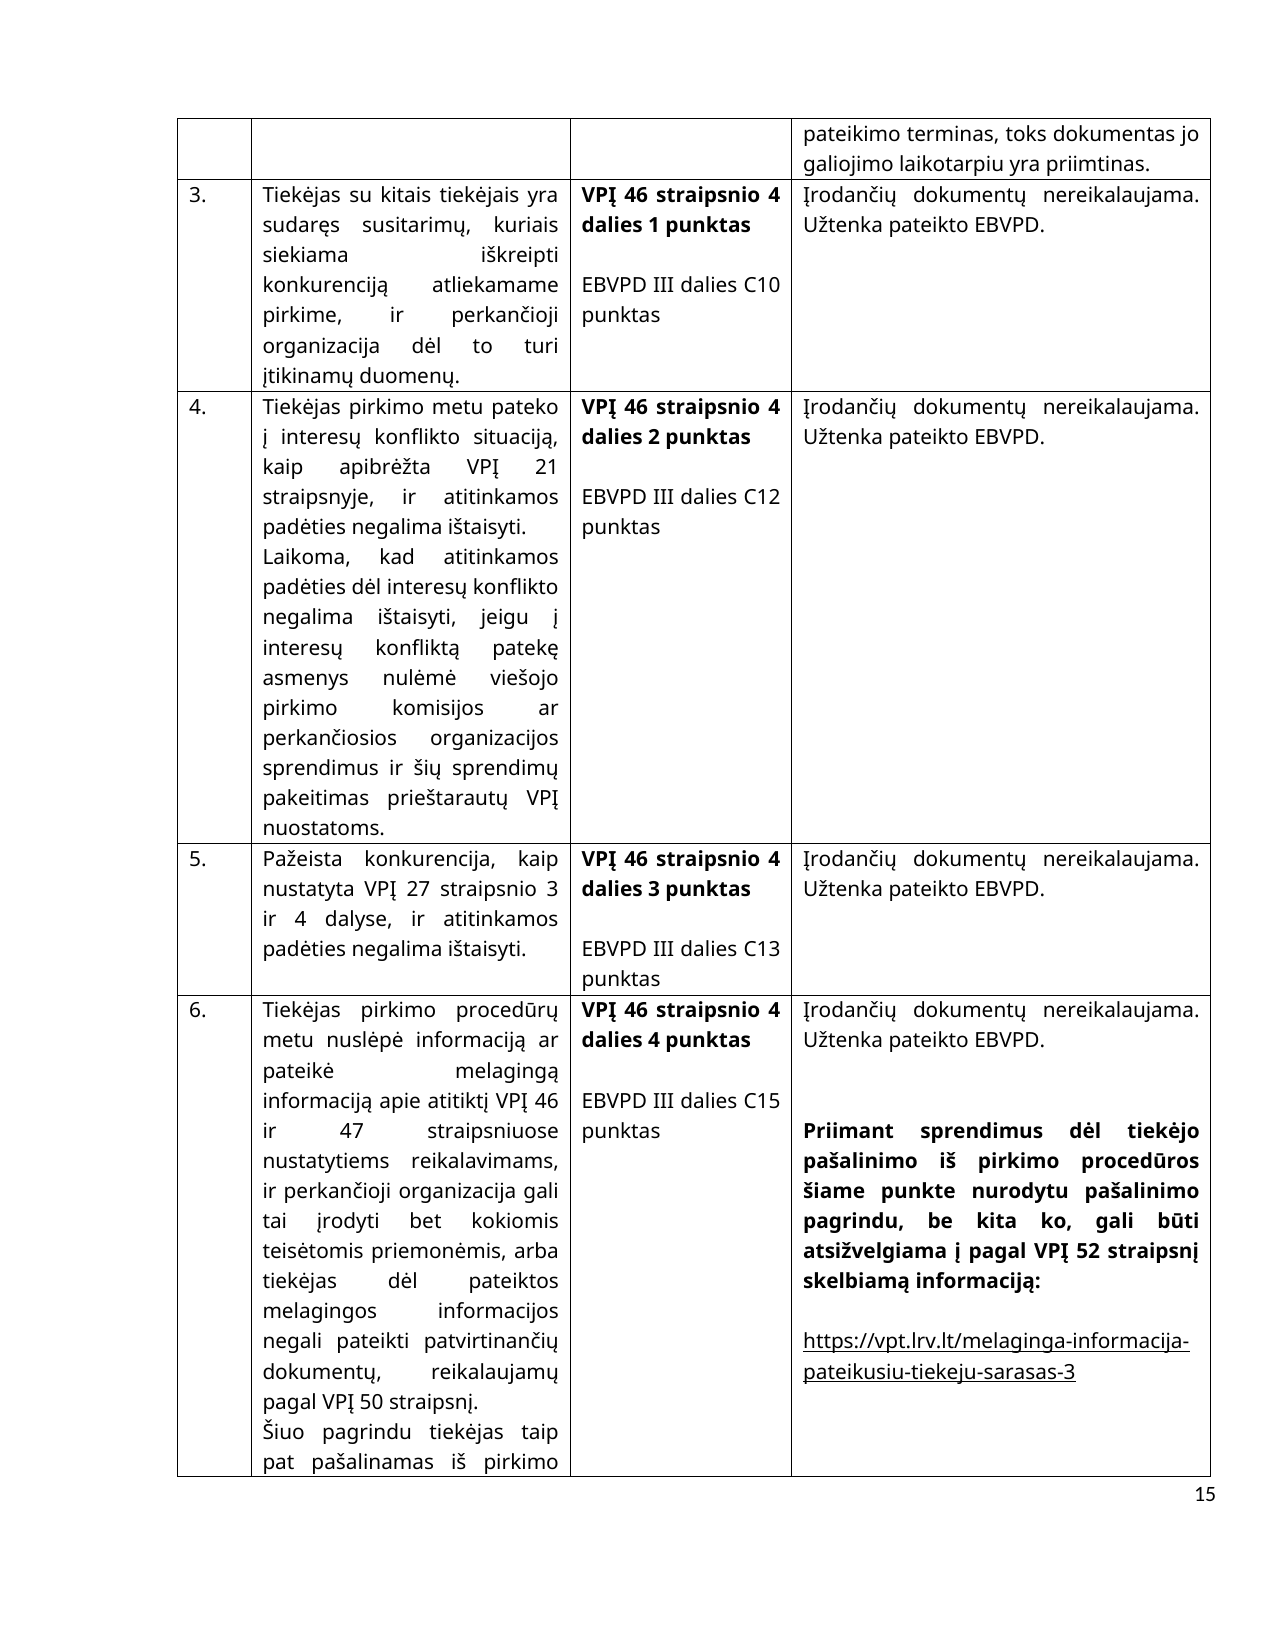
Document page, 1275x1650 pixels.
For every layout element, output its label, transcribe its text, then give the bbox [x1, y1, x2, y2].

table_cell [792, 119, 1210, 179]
table_cell Pažeista konkurencija, kaip nustatyta VPĮ 27 straipsnio 3 ir 4 dalyse, ir atitinkamos padėties negalima ištaisyti. [252, 844, 570, 994]
table_cell VPĮ 46 straipsnio 4 dalies 3 punktas EBVPD III dalies C13 punktas [571, 844, 791, 994]
table_cell Tiekėjas pirkimo metu pateko į interesų konflikto situaciją, kaip apibrėžta VPĮ 21 straipsnyje, ir atitinkamos padėties negalima ištaisyti. Laikoma, kad atitinkamos padėties dėl interesų konflikto negalima ištaisyti, jeigu į interesų konfliktą patekę asmenys nulėmė viešojo pirkimo komisijos ar perkančiosios organizacijos sprendimus ir šių sprendimų pakeitimas prieštarautų VPĮ nuostatoms. [252, 392, 570, 843]
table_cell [571, 996, 791, 1476]
table_cell VPĮ 46 straipsnio 4 dalies 2 punktas EBVPD III dalies C12 punktas [571, 392, 791, 843]
table_cell Tiekėjas su kitais tiekėjais yra sudaręs susitarimų, kuriais siekiama iškreipti konkurenciją atliekamame pirkime, ir perkančioji organizacija dėl to turi įtikinamų duomenų. [252, 180, 570, 391]
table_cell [571, 119, 791, 179]
table_cell VPĮ 46 straipsnio 4 dalies 1 punktas EBVPD III dalies C10 punktas [571, 180, 791, 391]
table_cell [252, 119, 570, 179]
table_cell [252, 996, 570, 1476]
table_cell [792, 996, 1210, 1476]
table_cell 5. [178, 844, 251, 994]
table_cell Įrodančių dokumentų nereikalaujama. Užtenka pateikto EBVPD. [792, 392, 1210, 843]
table_cell 4. [178, 392, 251, 843]
table_cell Įrodančių dokumentų nereikalaujama. Užtenka pateikto EBVPD. [792, 180, 1210, 391]
table_cell 3. [178, 180, 251, 391]
table_cell 2. [178, 119, 251, 179]
table_cell 6. [178, 996, 251, 1476]
table_cell Įrodančių dokumentų nereikalaujama. Užtenka pateikto EBVPD. [792, 844, 1210, 994]
